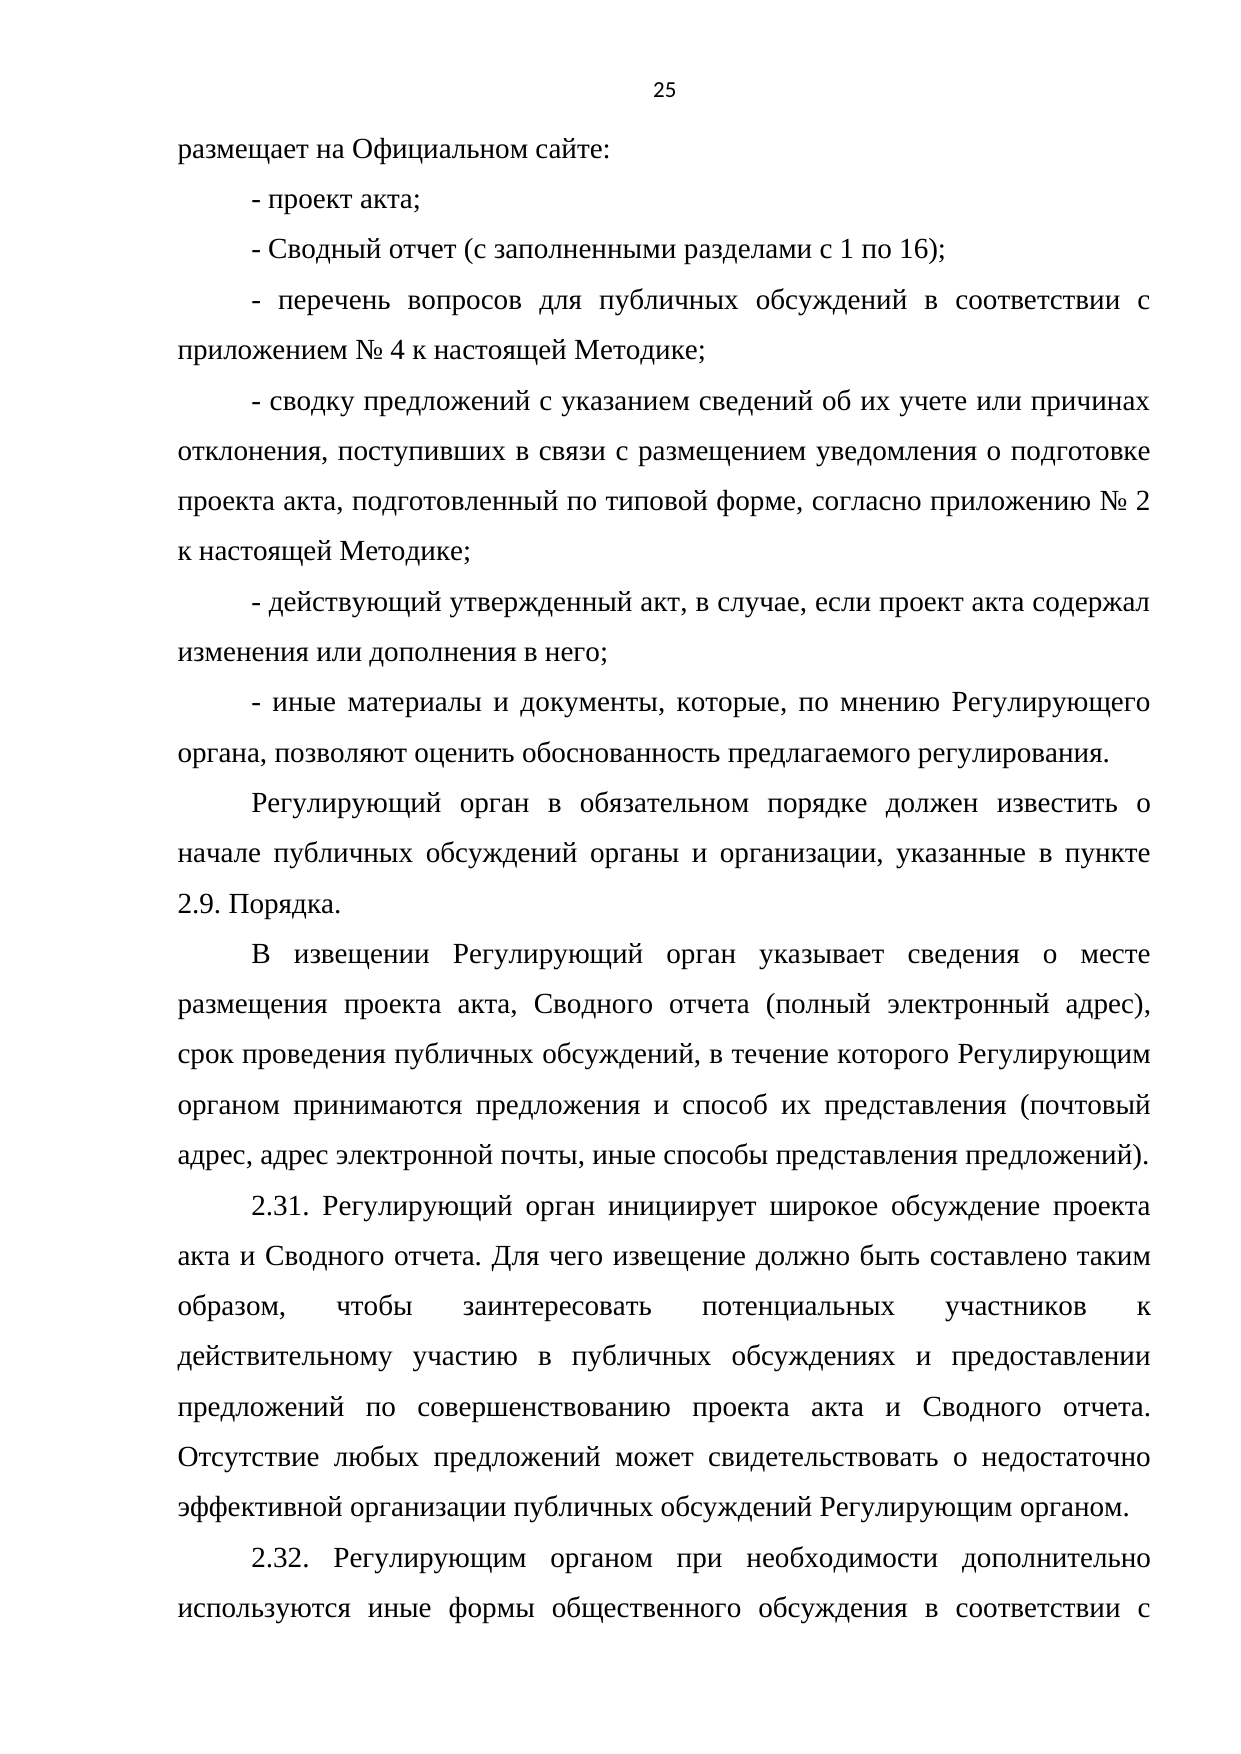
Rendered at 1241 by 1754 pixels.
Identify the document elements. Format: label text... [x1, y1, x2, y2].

text В извещении Регулирующий орган указывает сведения о месте размещения проекта акта, Сводного отчета (полный электронный адрес), срок проведения публичных обсуждений, в течение которого Регулирующим органом принимаются предложения и способ их представления (почтовый адрес, адрес электронной почты, иные способы представления предложений). [177, 936, 1152, 1171]
text Регулирующий орган в обязательном порядке должен известить о начале публичных обсуждений органы и организации, указанные в пункте 2.9. Порядка. [177, 785, 1152, 919]
text 2.31. Регулирующий орган инициирует широкое обсуждение проекта акта и Сводного отчета. Для чего извещение должно быть составлено таким образом, чтобы заинтересовать потенциальных участников к действительному участию в публичных обсуждениях и предоставлении предложений по совершенствованию проекта акта и Сводного отчета. Отсутствие любых предложений может свидетельствовать о недостаточно эффективной организации публичных обсуждений Регулирующим органом. [177, 1188, 1152, 1523]
text - проект акта; [177, 181, 1152, 215]
text - иные материалы и документы, которые, по мнению Регулирующего органа, позволяют оценить обоснованность предлагаемого регулирования. [177, 684, 1152, 768]
text - Сводный отчет (с заполненными разделами с 1 по 16); [177, 232, 1152, 265]
text - сводку предложений с указанием сведений об их учете или причинах отклонения, поступивших в связи с размещением уведомления о подготовке проекта акта, подготовленный по типовой форме, согласно приложению № 2 к настоящей Методике; [177, 383, 1152, 567]
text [177, 1540, 1152, 1624]
text - перечень вопросов для публичных обсуждений в соответствии с приложением № 4 к настоящей Методике; [177, 282, 1152, 366]
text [177, 131, 1152, 164]
text - действующий утвержденный акт, в случае, если проект акта содержал изменения или дополнения в него; [177, 584, 1152, 668]
